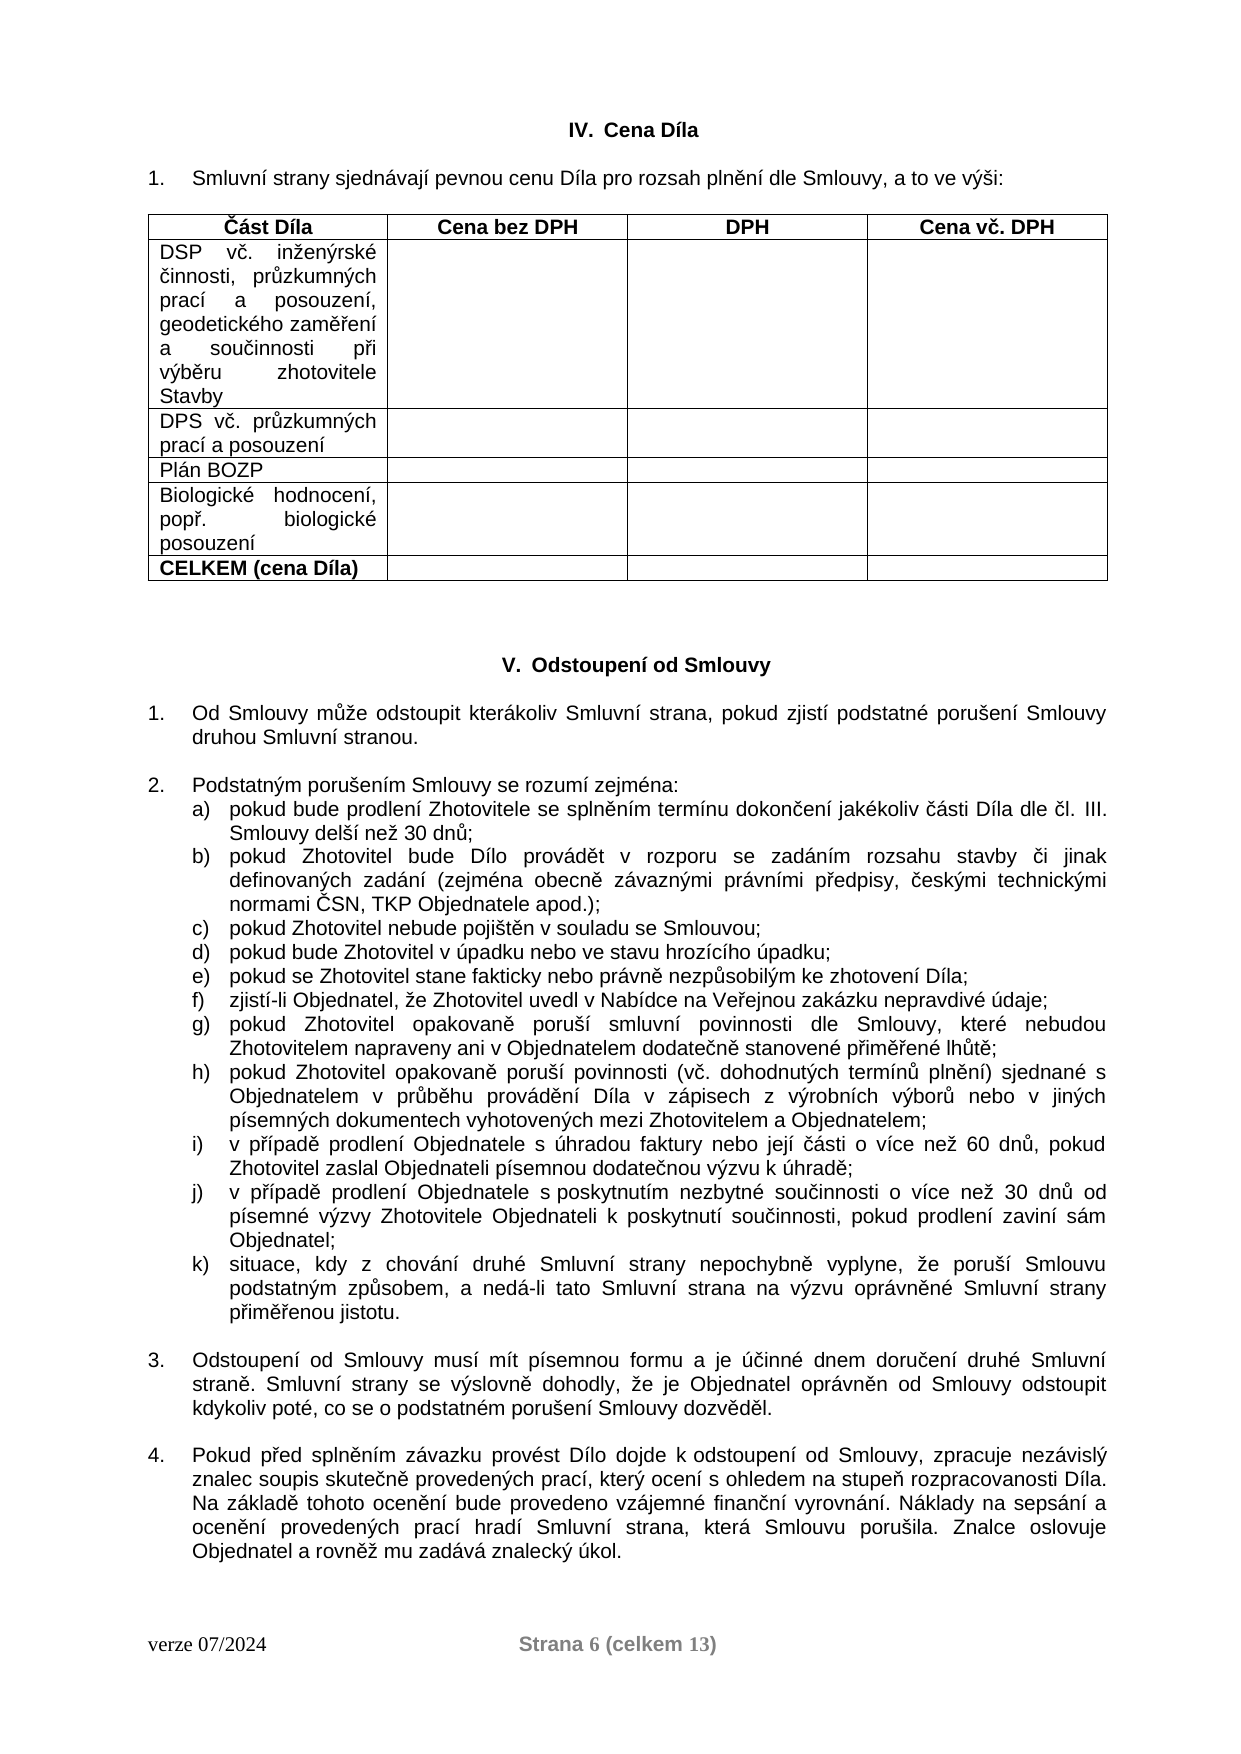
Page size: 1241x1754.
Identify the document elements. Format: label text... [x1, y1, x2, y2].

list Od Smlouvy může odstoupit kterákoliv Smluvní strana, pokud zjistí podstatné porušení Smlouvy druhou Smluvní stranou. [148, 701, 1107, 748]
table_cell [868, 483, 1107, 555]
table_header Cena bez DPH [388, 215, 627, 239]
table_cell [868, 240, 1107, 408]
table_cell [628, 556, 867, 580]
list Odstoupení od Smlouvy musí mít písemnou formu a je účinné dnem doručení druhé Smluvní straně. Smluvní strany se výslovně dohodly, že je Objednatel oprávněn od Smlouvy odstoupit kdykoliv poté, co se o podstatném porušení Smlouvy dozvěděl. [148, 1347, 1107, 1419]
table_cell [628, 409, 867, 457]
list pokud se Zhotovitel stane fakticky nebo právně nezpůsobilým ke zhotovení Díla; [192, 964, 1107, 988]
list Smluvní strany sjednávají pevnou cenu Díla pro rozsah plnění dle Smlouvy, a to ve výši: [148, 166, 1107, 190]
table_cell [388, 483, 627, 555]
table_cell DPS vč. průzkumných prací a posouzení [149, 409, 387, 457]
list pokud bude prodlení Zhotovitele se splněním termínu dokončení jakékoliv části Díla dle čl. III. Smlouvy delší než 30 dnů; [192, 796, 1107, 844]
table_cell [628, 458, 867, 482]
list pokud Zhotovitel opakovaně poruší povinnosti (vč. dohodnutých termínů plnění) sjednané s Objednatelem v průběhu provádění Díla v zápisech z výrobních výborů nebo v jiných písemných dokumentech vyhotovených mezi Zhotovitelem a Objednatelem; [192, 1060, 1107, 1132]
list Odstoupení od Smlouvy [185, 653, 1107, 677]
list v případě prodlení Objednatele s úhradou faktury nebo její části o více než 60 dnů, pokud Zhotovitel zaslal Objednateli písemnou dodatečnou výzvu k úhradě; [192, 1132, 1107, 1180]
table_cell [868, 556, 1107, 580]
table_cell [388, 556, 627, 580]
list pokud Zhotovitel opakovaně poruší smluvní povinnosti dle Smlouvy, které nebudou Zhotovitelem napraveny ani v Objednatelem dodatečně stanovené přiměřené lhůtě; [192, 1012, 1107, 1060]
list pokud bude Zhotovitel v úpadku nebo ve stavu hrozícího úpadku; [192, 940, 1107, 964]
list Pokud před splněním závazku provést Dílo dojde k odstoupení od Smlouvy, zpracuje nezávislý znalec soupis skutečně provedených prací, který ocení s ohledem na stupeň rozpracovanosti Díla. Na základě tohoto ocenění bude provedeno vzájemné finanční vyrovnání. Náklady na sepsání a ocenění provedených prací hradí Smluvní strana, která Smlouvu porušila. Znalce oslovuje Objednatel a rovněž mu zadává znalecký úkol. [148, 1443, 1107, 1563]
table_cell [868, 409, 1107, 457]
table_cell [628, 240, 867, 408]
table_header Cena vč. DPH [868, 215, 1107, 239]
table_cell DSP vč. inženýrské činnosti, průzkumných prací a posouzení, geodetického zaměření a součinnosti při výběru zhotovitele Stavby [149, 240, 387, 408]
list Podstatným porušením Smlouvy se rozumí zejména: [148, 772, 1107, 796]
list Cena Díla [185, 118, 1107, 142]
list zjistí-li Objednatel, že Zhotovitel uvedl v Nabídce na Veřejnou zakázku nepravdivé údaje; [192, 988, 1107, 1012]
table_cell [868, 458, 1107, 482]
table_cell Biologické hodnocení, popř. biologické posouzení [149, 483, 387, 555]
table_cell [388, 458, 627, 482]
list v případě prodlení Objednatele s poskytnutím nezbytné součinnosti o více než 30 dnů od písemné výzvy Zhotovitele Objednateli k poskytnutí součinnosti, pokud prodlení zaviní sám Objednatel; [192, 1180, 1107, 1252]
table_cell [388, 240, 627, 408]
table_cell CELKEM (cena Díla) [149, 556, 387, 580]
table_header DPH [628, 215, 867, 239]
table_cell [388, 409, 627, 457]
table_header Část Díla [149, 215, 387, 239]
list pokud Zhotovitel nebude pojištěn v souladu se Smlouvou; [192, 916, 1107, 940]
table_cell [628, 483, 867, 555]
table_cell Plán BOZP [149, 458, 387, 482]
list situace, kdy z chování druhé Smluvní strany nepochybně vyplyne, že poruší Smlouvu podstatným způsobem, a nedá-li tato Smluvní strana na výzvu oprávněné Smluvní strany přiměřenou jistotu. [192, 1252, 1107, 1323]
list pokud Zhotovitel bude Dílo provádět v rozporu se zadáním rozsahu stavby či jinak definovaných zadání (zejména obecně závaznými právními předpisy, českými technickými normami ČSN, TKP Objednatele apod.); [192, 844, 1107, 916]
